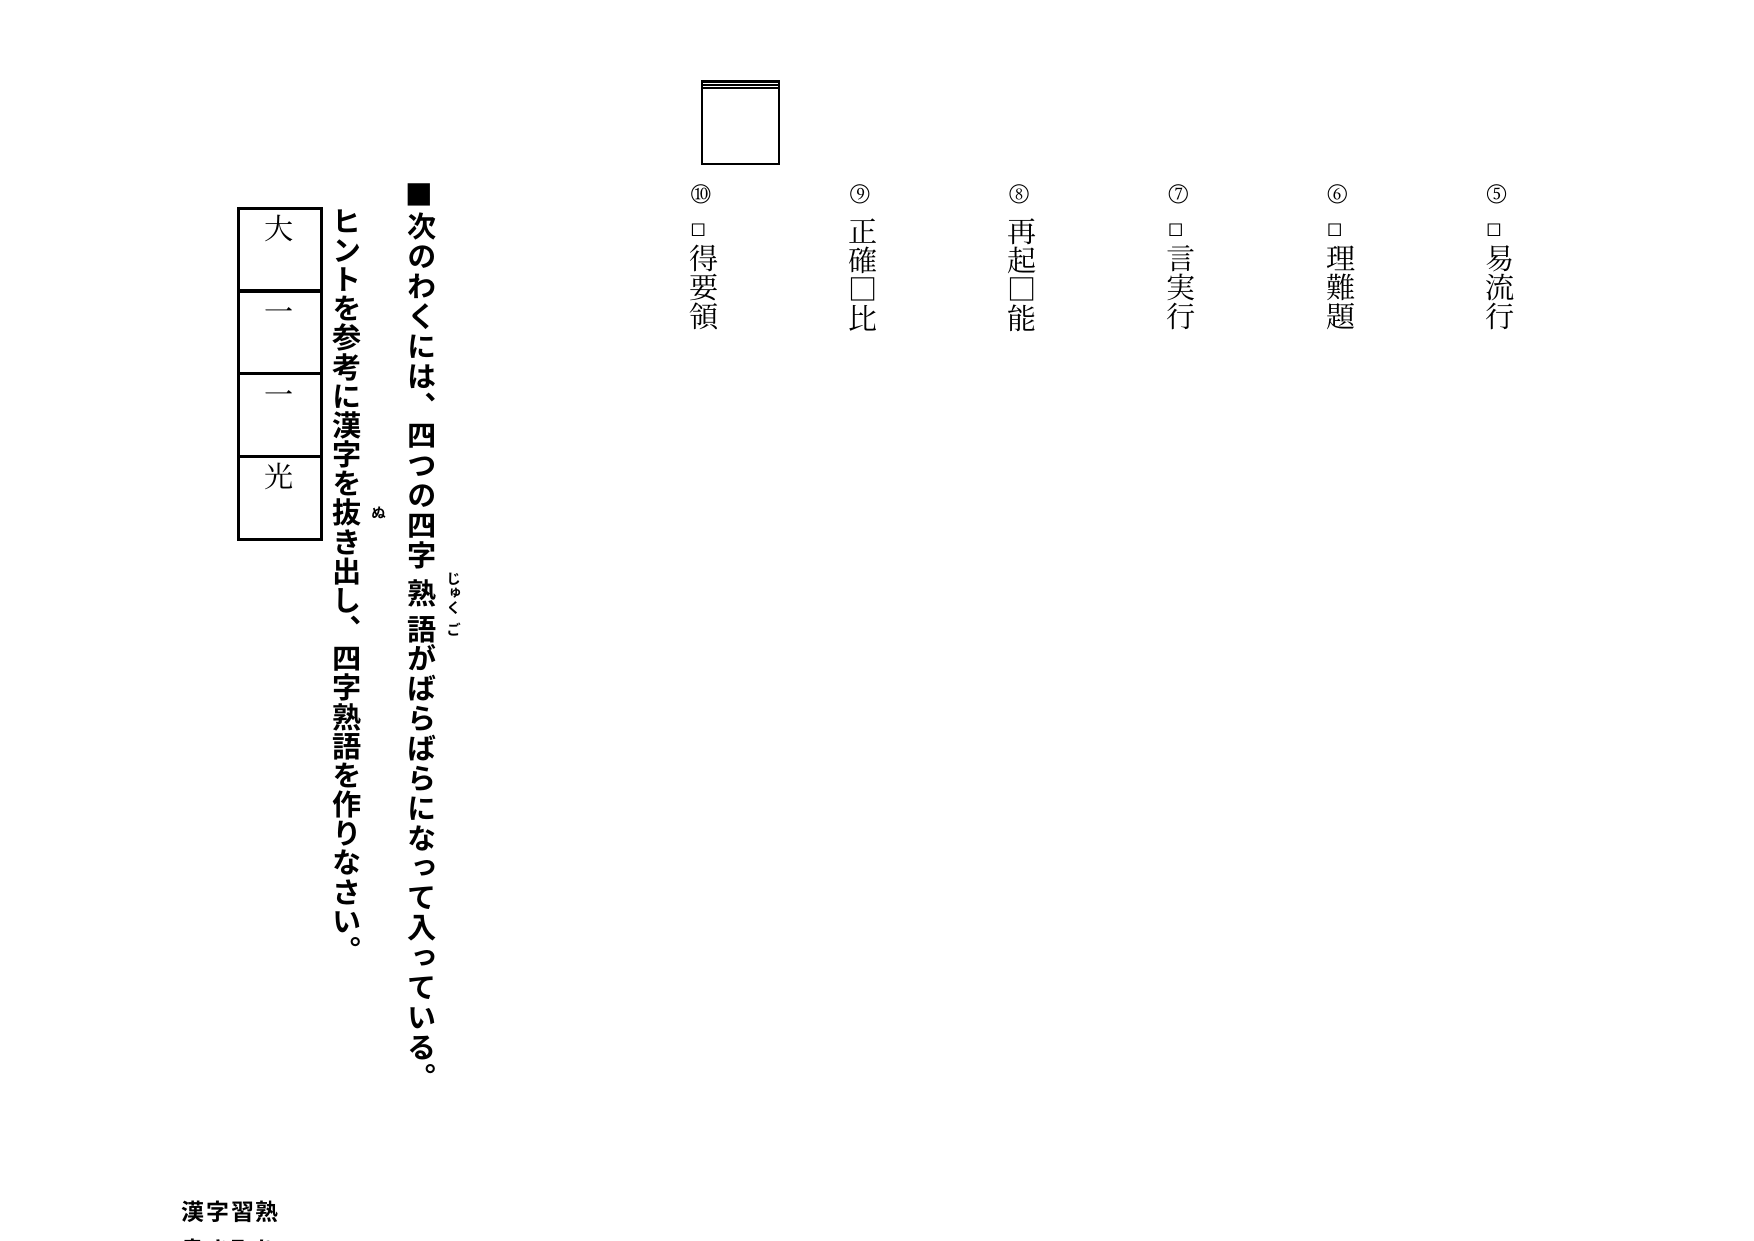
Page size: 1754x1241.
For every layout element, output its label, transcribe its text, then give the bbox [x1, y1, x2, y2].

text ⑨正確□比 [826, 177, 901, 1063]
text ⑥□理難題 [1303, 177, 1378, 1063]
text ⑩□得要領 [666, 177, 741, 1063]
table_header 光 [240, 458, 320, 538]
table_header 大 [240, 210, 320, 289]
table_header 一 [240, 293, 320, 372]
text ■次のわくには、四つの四字がばらばらになって入っている。ヒントを参考に漢字をき出し、四字熟語を作りなさい。 [320, 177, 470, 1063]
table_header 一 [240, 375, 320, 455]
text ⑤□易流行 [1462, 177, 1537, 1063]
text ⑧再起□能 [985, 177, 1060, 1063]
text ⑦□言実行 [1144, 177, 1219, 1063]
